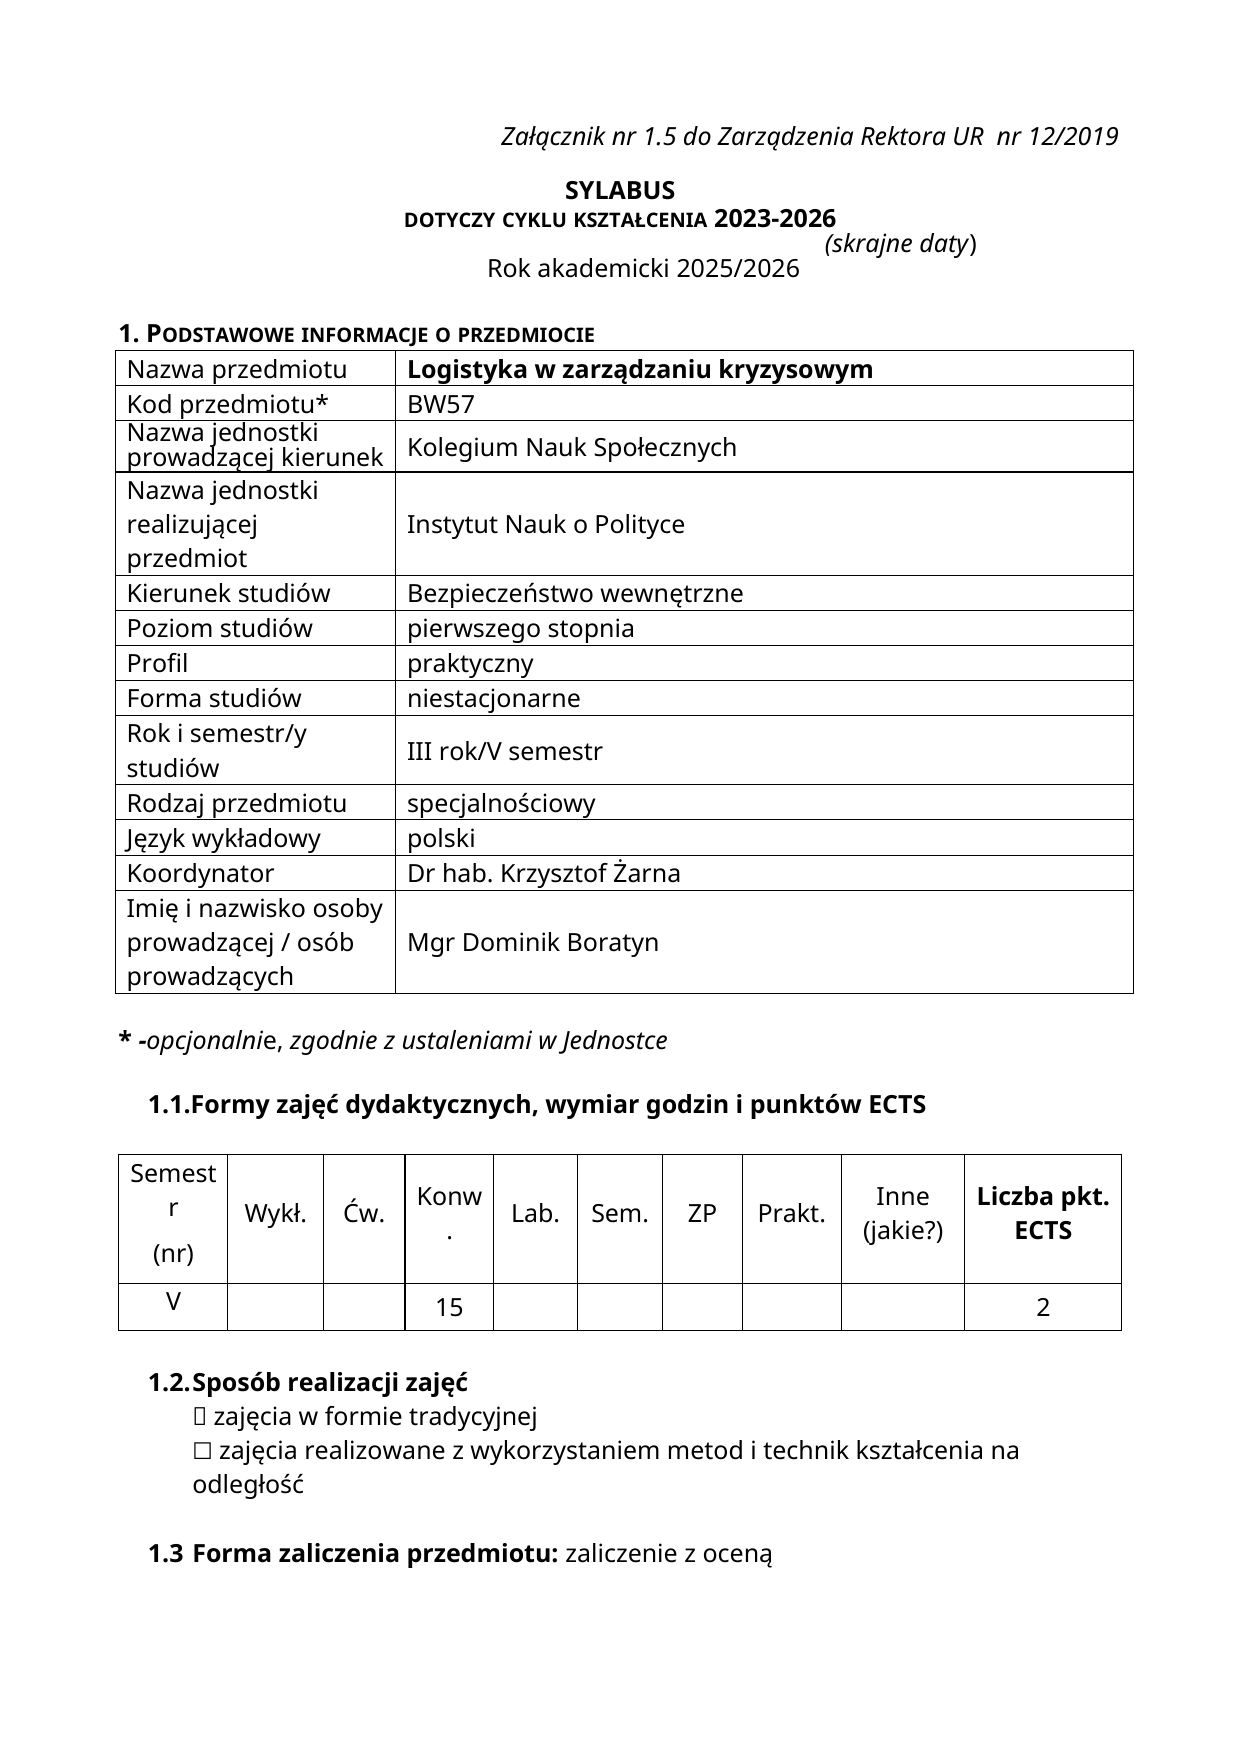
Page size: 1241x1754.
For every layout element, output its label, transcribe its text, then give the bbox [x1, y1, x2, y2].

table_header Konw. [406, 1155, 493, 1283]
table_header ZP [663, 1155, 742, 1283]
table_cell Nazwa jednostki realizującej przedmiot [116, 473, 395, 575]
text Załącznik nr 1.5 do Zarządzenia Rektora UR nr 12/2019 [118, 118, 1122, 152]
table_cell polski [396, 820, 1133, 854]
table_cell pierwszego stopnia [396, 611, 1133, 645]
table_cell 2 [965, 1284, 1121, 1330]
table_header Prakt. [743, 1155, 841, 1283]
table_cell [494, 1284, 577, 1330]
table_cell Kod przedmiotu* [116, 386, 395, 420]
table_cell Dr hab. Krzysztof Żarna [396, 856, 1133, 889]
text (skrajne daty) [118, 232, 1122, 257]
table_cell III rok/V semestr [396, 716, 1133, 784]
text 1.2. Sposób realizacji zajęć [148, 1365, 1122, 1399]
table_cell [842, 1284, 964, 1330]
table_cell Rodzaj przedmiotu [116, 785, 395, 819]
table_cell 15 [406, 1284, 493, 1330]
table_header Sem. [578, 1155, 662, 1283]
table_header Ćw. [324, 1155, 404, 1283]
table_cell Mgr Dominik Boratyn [396, 891, 1133, 993]
table_cell [324, 1284, 404, 1330]
table_cell Imię i nazwisko osoby prowadzącej / osób prowadzących [116, 891, 395, 993]
table_cell [743, 1284, 841, 1330]
table_cell specjalnościowy [396, 785, 1133, 819]
table_header Lab. [494, 1155, 577, 1283]
text dotyczy cyklu kształcenia 2023-2026 [118, 207, 1122, 232]
text 1. Podstawowe informacje o przedmiocie [118, 316, 1122, 350]
table_cell Bezpieczeństwo wewnętrzne [396, 576, 1133, 610]
table_cell Nazwa jednostki prowadzącej kierunek [116, 421, 395, 471]
table_cell Kierunek studiów [116, 576, 395, 610]
table_cell Poziom studiów [116, 611, 395, 645]
table_cell [228, 1284, 323, 1330]
text SYLABUS [118, 173, 1122, 207]
text 1.3 Forma zaliczenia przedmiotu: zaliczenie z oceną [148, 1535, 1122, 1569]
text 1.1.Formy zajęć dydaktycznych, wymiar godzin i punktów ECTS [148, 1086, 1122, 1120]
text  zajęcia w formie tradycyjnej [192, 1399, 1122, 1433]
table_header Logistyka w zarządzaniu kryzysowym [396, 351, 1133, 385]
table_cell niestacjonarne [396, 681, 1133, 715]
table_cell [663, 1284, 742, 1330]
table_cell praktyczny [396, 646, 1133, 680]
table_header Semestr (nr) [119, 1155, 227, 1283]
table_cell BW57 [396, 386, 1133, 420]
table_header Nazwa przedmiotu [116, 351, 395, 385]
text * -opcjonalnie, zgodnie z ustaleniami w Jednostce [118, 1023, 1122, 1057]
table_header Liczba pkt. ECTS [965, 1155, 1121, 1283]
table_cell [578, 1284, 662, 1330]
table_cell Język wykładowy [116, 820, 395, 854]
table_header Wykł. [228, 1155, 323, 1283]
table_cell Forma studiów [116, 681, 395, 715]
table_cell Instytut Nauk o Polityce [396, 473, 1133, 575]
text ☐ zajęcia realizowane z wykorzystaniem metod i technik kształcenia na odległość [192, 1433, 1122, 1501]
table_header Inne (jakie?) [842, 1155, 964, 1283]
table_cell Kolegium Nauk Społecznych [396, 421, 1133, 471]
table_cell Rok i semestr/y studiów [116, 716, 395, 784]
table_cell V [119, 1284, 227, 1330]
text Rok akademicki 2025/2026 [118, 257, 1122, 282]
table_cell Koordynator [116, 856, 395, 889]
table_cell Profil [116, 646, 395, 680]
